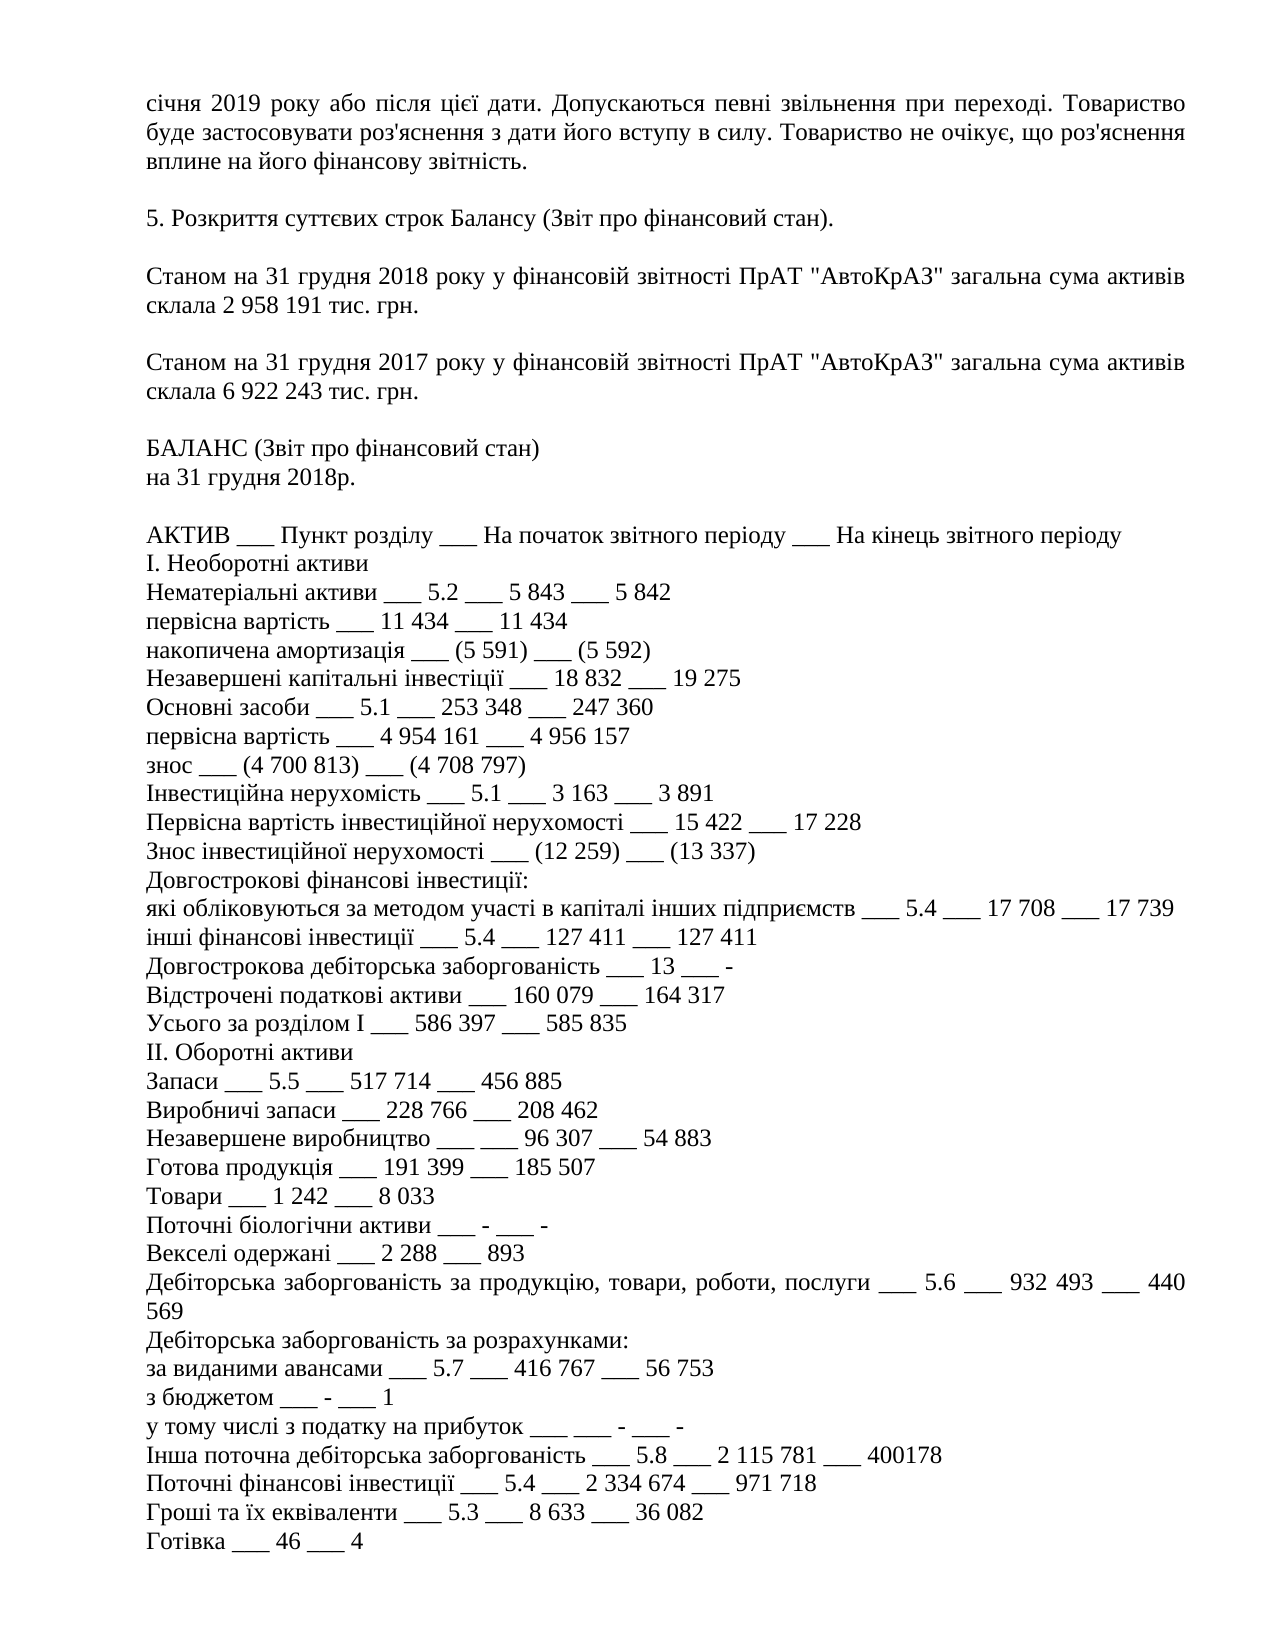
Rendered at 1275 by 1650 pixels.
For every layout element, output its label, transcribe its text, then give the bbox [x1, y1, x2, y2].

text Товари ___ 1 242 ___ 8 033 [146, 1181, 1186, 1210]
text Незавершенi капiтальнi iнвестiцiї ___ 18 832 ___ 19 275 [146, 663, 1186, 692]
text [146, 88, 1186, 175]
text Довгострокова дебiторська заборгованiсть ___ 13 ___ - [146, 951, 1186, 980]
text Грошi та їх еквiваленти ___ 5.3 ___ 8 633 ___ 36 082 [146, 1497, 1186, 1526]
text Дебiторська заборгованiсть за продукцiю, товари, роботи, послуги ___ 5.6 ___ 932 493 ___ 440 569 [146, 1267, 1186, 1325]
text Iнша поточна дебiторська заборгованiсть ___ 5.8 ___ 2 115 781 ___ 400178 [146, 1440, 1186, 1468]
text з бюджетом ___ - ___ 1 [146, 1382, 1186, 1411]
text Iнвестицiйна нерухомiсть ___ 5.1 ___ 3 163 ___ 3 891 [146, 778, 1186, 807]
text Довгостроковi фiнансовi iнвестицiї: [146, 865, 1186, 893]
text Станом на 31 грудня 2018 року у фiнансовiй звiтностi ПрАТ "АвтоКрАЗ" загальна сума активiв склала 2 958 191 тис. грн. [146, 261, 1186, 318]
text Вiдстроченi податковi активи ___ 160 079 ___ 164 317 [146, 980, 1186, 1008]
text Поточнi бiологiчни активи ___ - ___ - [146, 1210, 1186, 1238]
text Готова продукцiя ___ 191 399 ___ 185 507 [146, 1152, 1186, 1181]
text Знос iнвестицiйної нерухомостi ___ (12 259) ___ (13 337) [146, 836, 1186, 865]
text Незавершене виробництво ___ ___ 96 307 ___ 54 883 [146, 1123, 1186, 1152]
text I. Необоротнi активи [146, 548, 1186, 577]
text iншi фiнансовi iнвестицiї ___ 5.4 ___ 127 411 ___ 127 411 [146, 922, 1186, 951]
text первiсна вартiсть ___ 4 954 161 ___ 4 956 157 [146, 721, 1186, 750]
text Первiсна вартiсть iнвестицiйної нерухомостi ___ 15 422 ___ 17 228 [146, 807, 1186, 836]
text Поточнi фiнансовi iнвестицiї ___ 5.4 ___ 2 334 674 ___ 971 718 [146, 1468, 1186, 1497]
text II. Оборотнi активи [146, 1037, 1186, 1066]
text Дебiторська заборгованiсть за розрахунками: [146, 1325, 1186, 1353]
text у тому числi з податку на прибуток ___ ___ - ___ - [146, 1411, 1186, 1440]
text знос ___ (4 700 813) ___ (4 708 797) [146, 750, 1186, 778]
text БАЛАНС (Звiт про фiнансовий стан) [146, 433, 1186, 462]
text накопичена амортизацiя ___ (5 591) ___ (5 592) [146, 635, 1186, 663]
text 5. Розкриття суттєвих строк Балансу (Звiт про фiнансовий стан). [146, 203, 1186, 232]
text якi облiковуються за методом участi в капiталi iнших пiдприємств ___ 5.4 ___ 17 708 ___ 17 739 [146, 893, 1186, 922]
text первiсна вартiсть ___ 11 434 ___ 11 434 [146, 606, 1186, 635]
text АКТИВ ___ Пункт роздiлу ___ На початок звiтного перiоду ___ На кiнець звiтного перiоду [146, 520, 1186, 548]
text Станом на 31 грудня 2017 року у фiнансовiй звiтностi ПрАТ "АвтоКрАЗ" загальна сума активiв склала 6 922 243 тис. грн. [146, 347, 1186, 405]
text за виданими авансами ___ 5.7 ___ 416 767 ___ 56 753 [146, 1353, 1186, 1382]
text на 31 грудня 2018р. [146, 462, 1186, 491]
text Основнi засоби ___ 5.1 ___ 253 348 ___ 247 360 [146, 692, 1186, 721]
text Нематерiальнi активи ___ 5.2 ___ 5 843 ___ 5 842 [146, 577, 1186, 606]
text Запаси ___ 5.5 ___ 517 714 ___ 456 885 [146, 1066, 1186, 1095]
text Готiвка ___ 46 ___ 4 [146, 1526, 1186, 1555]
text Усього за роздiлом I ___ 586 397 ___ 585 835 [146, 1008, 1186, 1037]
text Виробничi запаси ___ 228 766 ___ 208 462 [146, 1095, 1186, 1123]
text Векселi одержанi ___ 2 288 ___ 893 [146, 1238, 1186, 1267]
